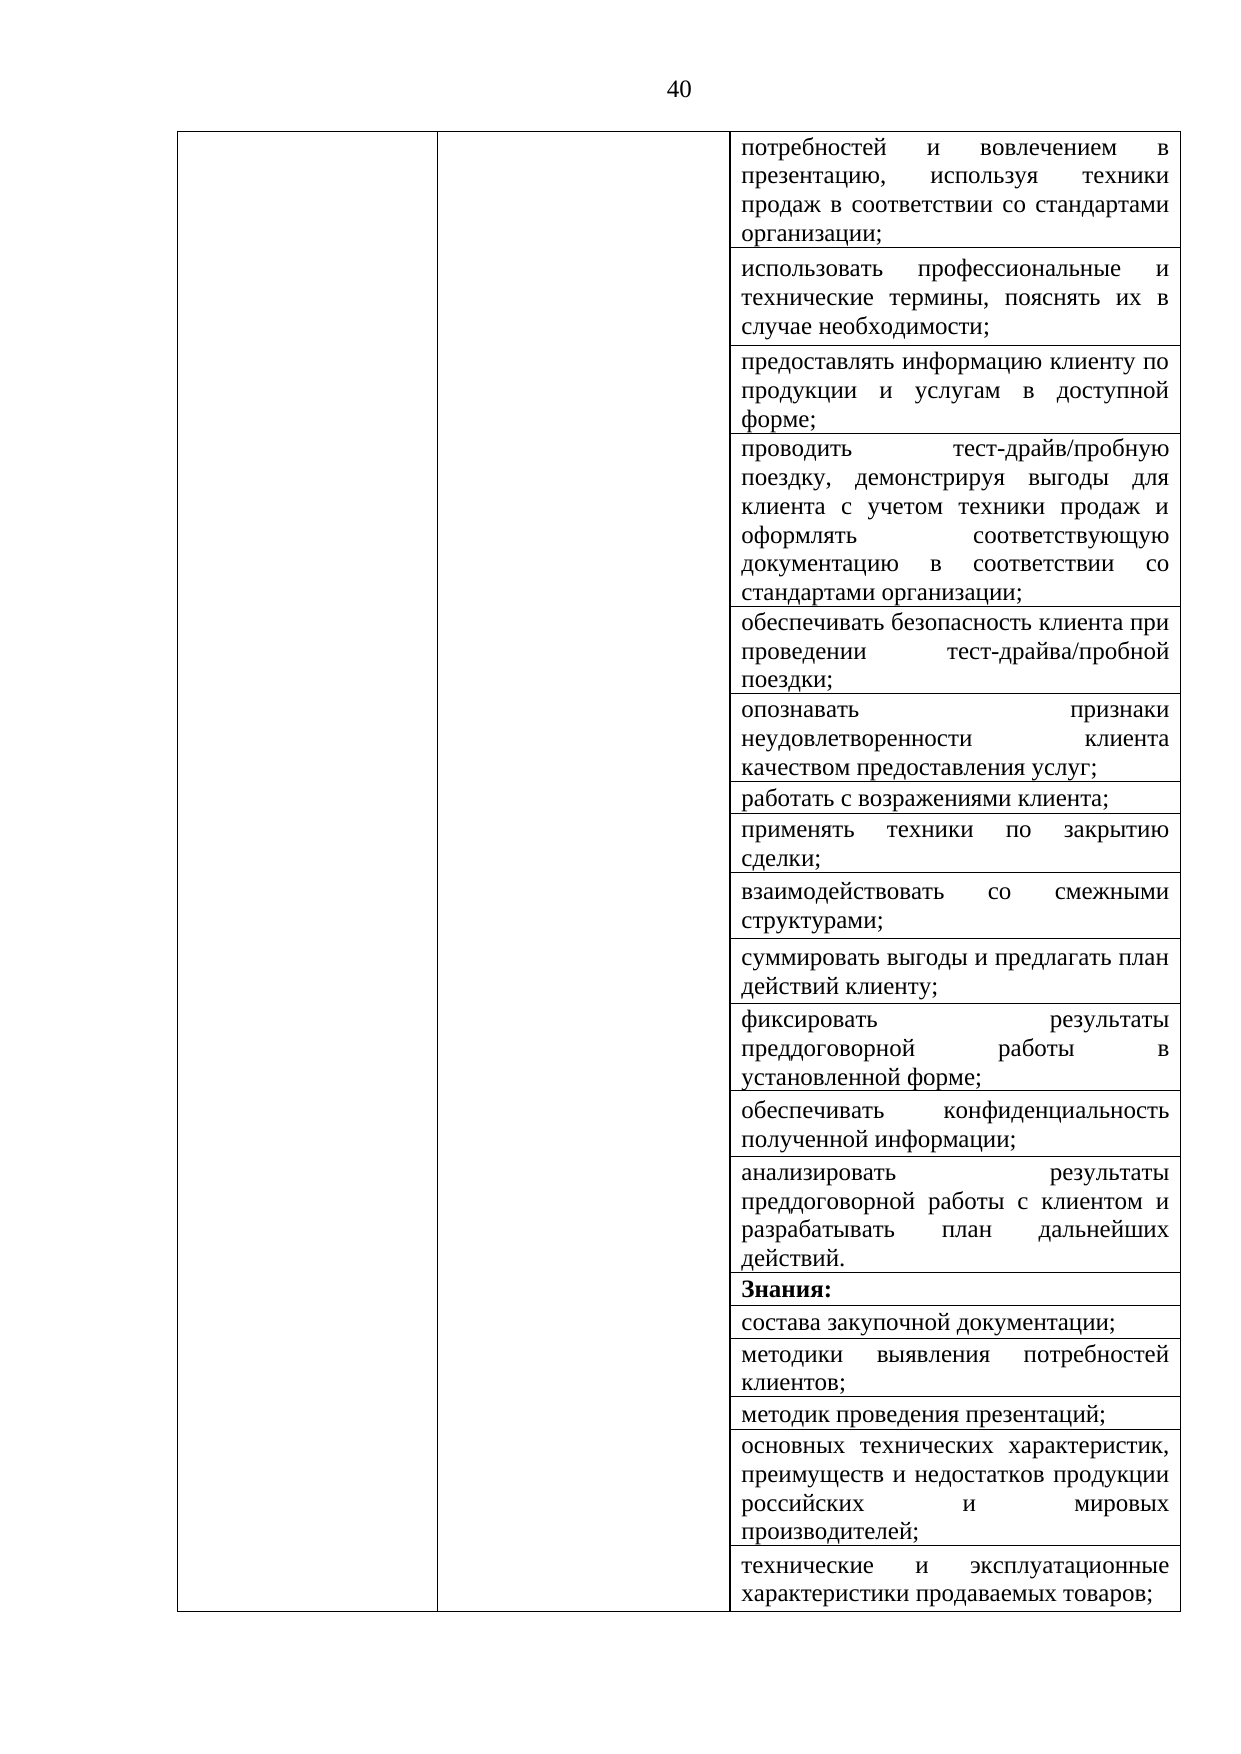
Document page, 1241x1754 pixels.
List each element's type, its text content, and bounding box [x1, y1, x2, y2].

table_cell опознавать признаки неудовлетворенности клиента качеством предоставления услуг; [731, 694, 1180, 781]
table_cell проводить тест-драйв/пробную поездку, демонстрируя выгоды для клиента с учетом техники продаж и оформлять соответствующую документацию в соответствии со стандартами организации; [731, 434, 1180, 606]
table_cell состава закупочной документации; [731, 1306, 1180, 1338]
table_cell методики выявления потребностей клиентов; [731, 1339, 1180, 1396]
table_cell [731, 132, 1180, 247]
table_cell методик проведения презентаций; [731, 1397, 1180, 1429]
table_cell основных технических характеристик, преимуществ и недостатков продукции российских и мировых производителей; [731, 1430, 1180, 1545]
table_cell технические и эксплуатационные характеристики продаваемых товаров; [731, 1546, 1180, 1611]
table_cell взаимодействовать со смежными структурами; [731, 873, 1180, 937]
table_cell Знания: [731, 1273, 1180, 1305]
table_cell применять техники по закрытию сделки; [731, 814, 1180, 872]
table_cell фиксировать результаты преддоговорной работы в установленной форме; [731, 1004, 1180, 1090]
table_cell обеспечивать безопасность клиента при проведении тест-драйва/пробной поездки; [731, 607, 1180, 693]
table_cell работать с возражениями клиента; [731, 782, 1180, 813]
table_cell анализировать результаты преддоговорной работы с клиентом и разрабатывать план дальнейших действий. [731, 1157, 1180, 1272]
table_cell обеспечивать конфиденциальность полученной информации; [731, 1091, 1180, 1156]
table_cell использовать профессиональные и технические термины, пояснять их в случае необходимости; [731, 248, 1180, 345]
table_cell суммировать выгоды и предлагать план действий клиенту; [731, 939, 1180, 1003]
table_cell предоставлять информацию клиенту по продукции и услугам в доступной форме; [731, 346, 1180, 432]
